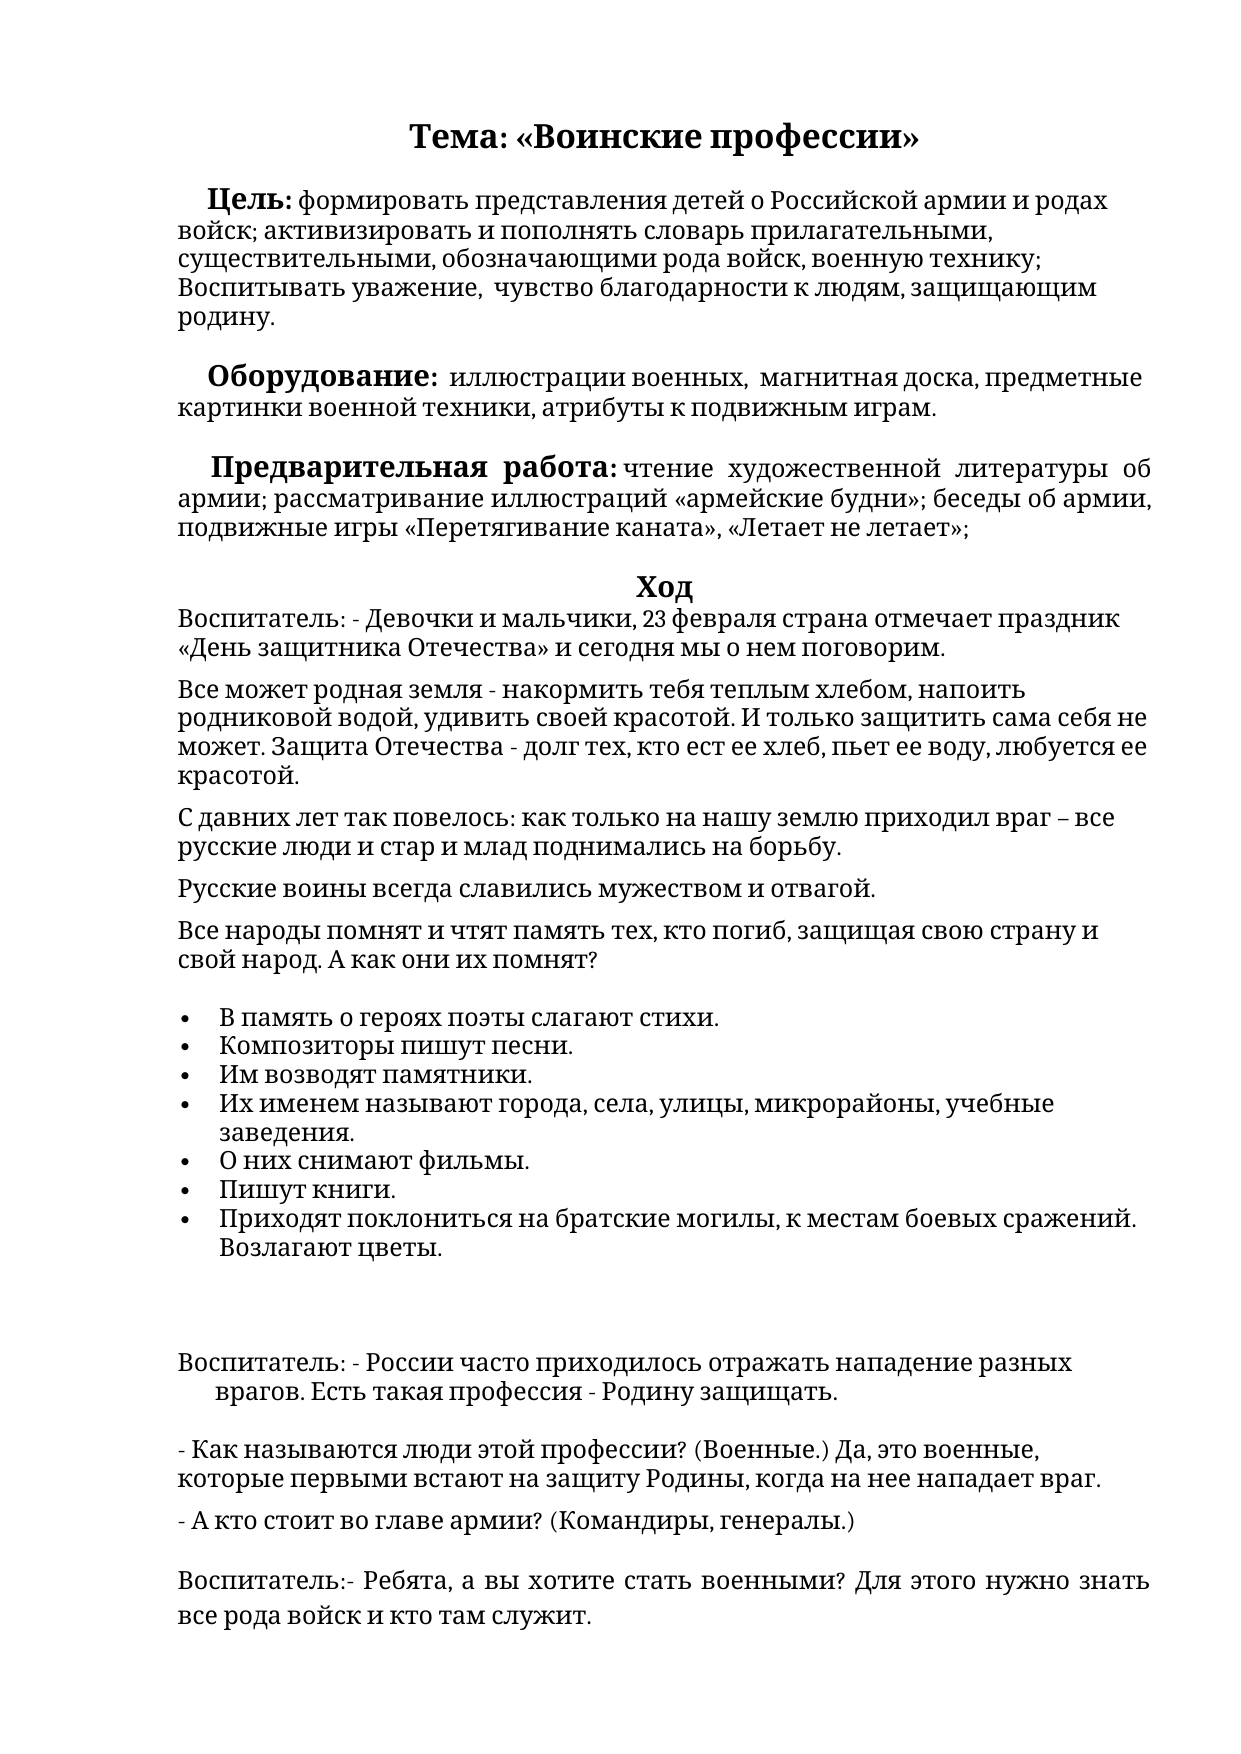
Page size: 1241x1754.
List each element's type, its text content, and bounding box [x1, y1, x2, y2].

list О них снимают фильмы. [181, 1147, 1152, 1176]
text Воспитатель: - России часто приходилось отражать нападение разных врагов. Есть такая профессия - Родину защищать. [177, 1349, 1152, 1407]
text Воспитатель:- Ребята, а вы хотите стать военными? Для этого нужно знать все рода войск и кто там служит. [177, 1561, 1152, 1631]
text Все может родная земля - накормить тебя теплым хлебом, напоить родниковой водой, удивить своей красотой. И только защитить сама себя не может. Защита Отечества - долг тех, кто ест ее хлеб, пьет ее воду, любуется ее красотой. [177, 676, 1152, 791]
text - Как называются люди этой профессии? (Военные.) Да, это военные, которые первыми встают на защиту Родины, когда на нее нападает враг. [177, 1436, 1152, 1493]
text - А кто стоит во главе армии? (Командиры, генералы.) [177, 1507, 1152, 1536]
text Оборудование: иллюстрации военных, магнитная доска, предметные картинки военной техники, атрибуты к подвижным играм. [177, 360, 1152, 423]
text С давних лет так повелось: как только на нашу землю приходил враг – все русские люди и стар и млад поднимались на борьбу. [177, 804, 1152, 861]
text Русские воины всегда славились мужеством и отвагой. [177, 875, 1152, 903]
text Все народы помнят и чтят память тех, кто погиб, защищая свою страну и свой народ. А как они их помнят? [177, 917, 1152, 974]
list Приходят поклониться на братские могилы, к местам боевых сражений. Возлагают цветы. [181, 1205, 1152, 1262]
list Им возводят памятники. [181, 1061, 1152, 1090]
list В память о героях поэты слагают стихи. [181, 1003, 1152, 1032]
text Воспитатель: - Девочки и мальчики, 23 февраля страна отмечает праздник «День защитника Отечества» и сегодня мы о нем поговорим. [177, 605, 1152, 662]
list Пишут книги. [181, 1176, 1152, 1205]
list Их именем называют города, села, улицы, микрорайоны, учебные заведения. [181, 1090, 1152, 1147]
list Композиторы пишут песни. [181, 1032, 1152, 1061]
text Предварительная работа: чтение художественной литературы об армии; рассматривание иллюстраций «армейские будни»; беседы об армии, подвижные игры «Перетягивание каната», «Летает не летает»; [177, 451, 1152, 542]
text Тема: «Воинские профессии» [177, 118, 1152, 156]
text Цель: формировать представления детей о Российской армии и родах войск; активизировать и пополнять словарь прилагательными, существительными, обозначающими рода войск, военную технику; Воспитывать уважение, чувство благодарности к людям, защищающим родину. [177, 183, 1152, 332]
text Ход [177, 571, 1152, 605]
